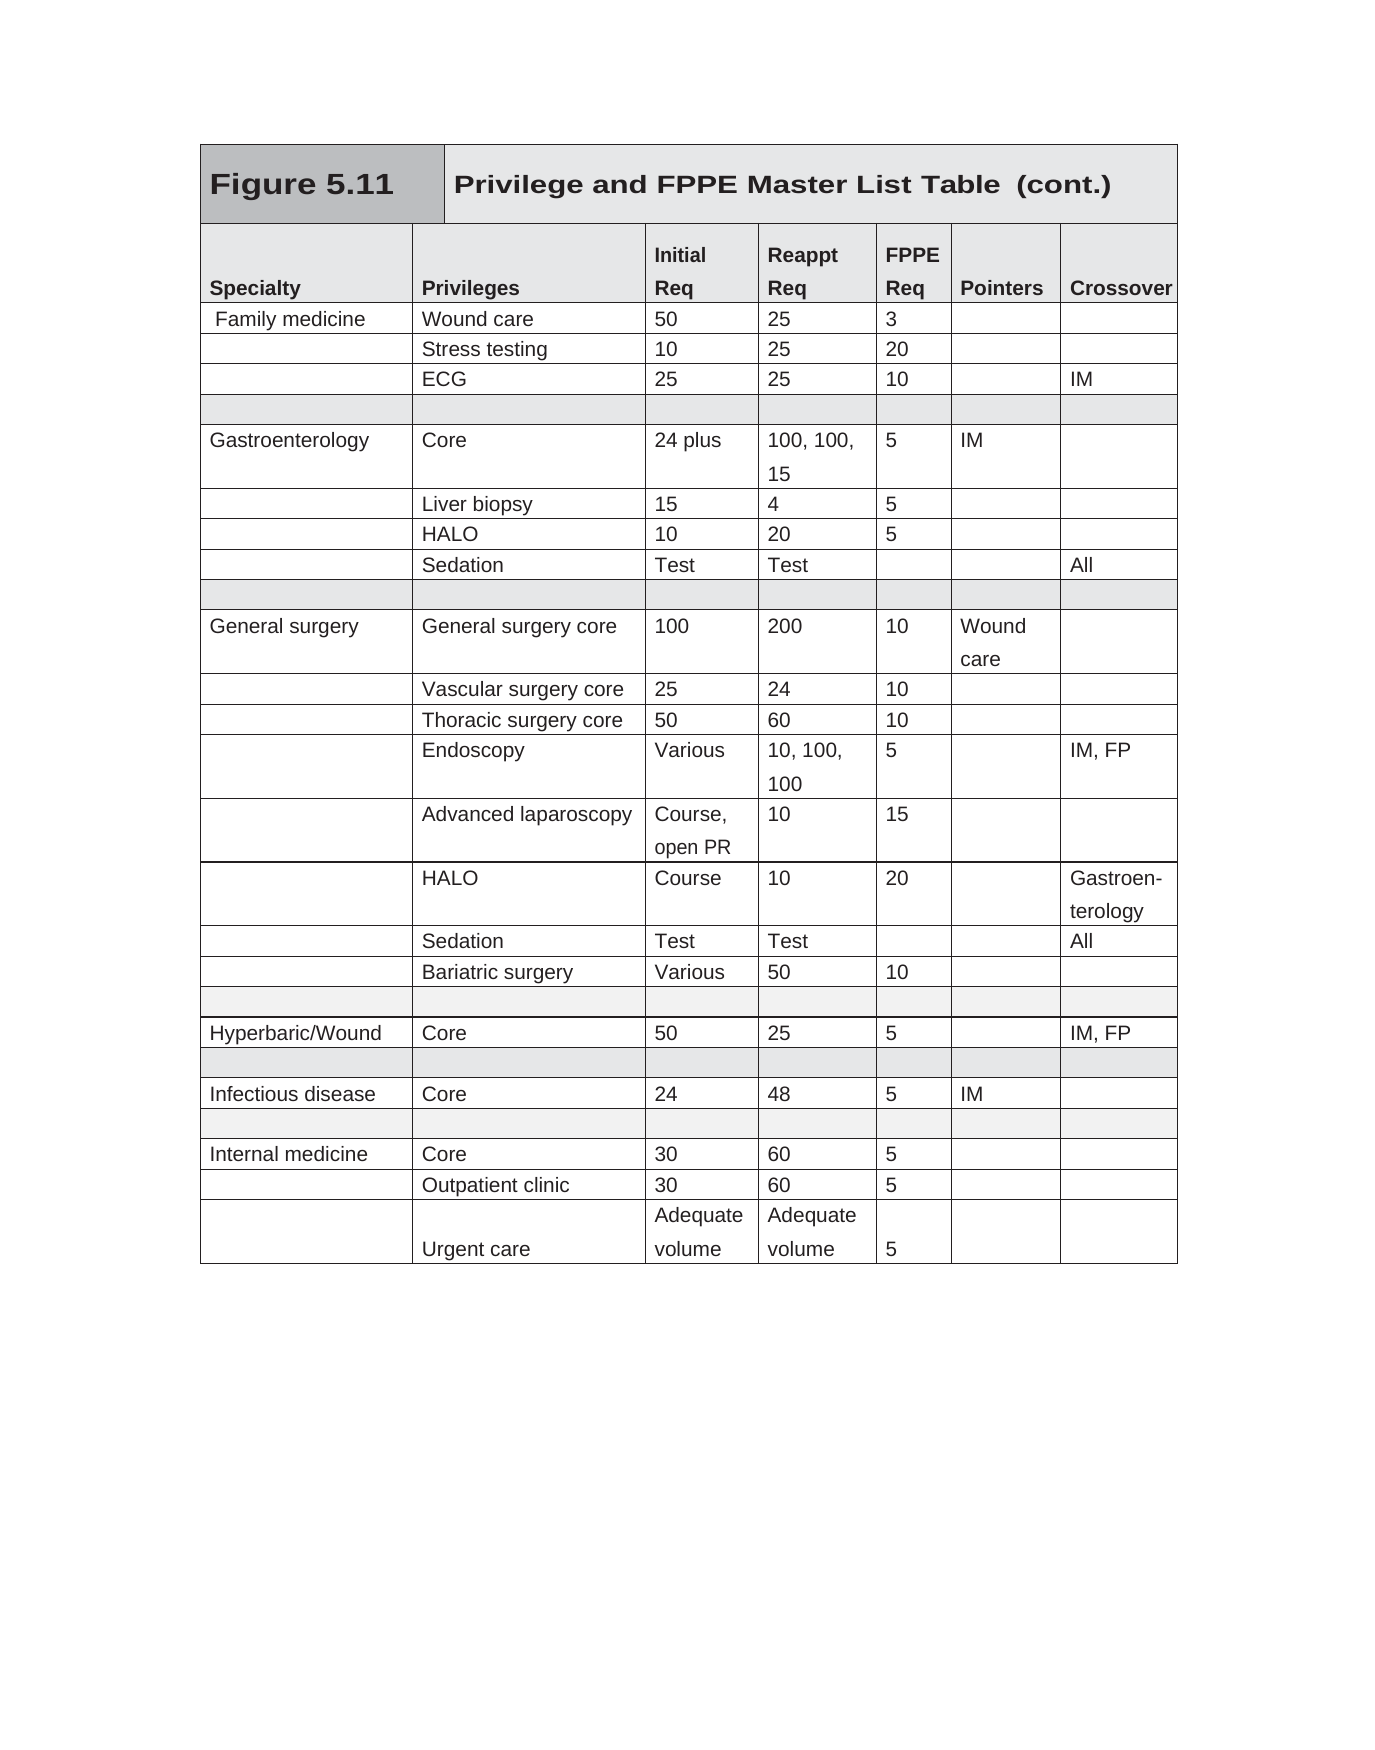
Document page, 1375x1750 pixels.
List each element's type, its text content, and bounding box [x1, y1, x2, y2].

table_cell 10 [877, 364, 951, 393]
table_cell Test [646, 550, 758, 579]
table_cell 30 [646, 1170, 758, 1199]
table_cell [1061, 1139, 1177, 1168]
table_cell 10 [759, 799, 876, 861]
table_cell 10 [646, 334, 758, 363]
table_cell [952, 1200, 1060, 1263]
table_cell Course [646, 863, 758, 925]
table_cell [1061, 1078, 1177, 1108]
table_cell [952, 395, 1060, 424]
table_cell Course, open PR [646, 799, 758, 861]
table_cell [759, 987, 876, 1016]
table_cell Pointers [952, 224, 1060, 302]
table_cell Sedation [413, 926, 645, 956]
table_cell 50 [646, 303, 758, 333]
table_cell Test [759, 926, 876, 956]
table_cell 10 [646, 519, 758, 548]
table_cell 25 [759, 1018, 876, 1047]
table_cell Crossover [1061, 224, 1177, 302]
table_cell [952, 799, 1060, 861]
table_cell Wound care [413, 303, 645, 333]
table_cell [201, 987, 412, 1016]
table_cell Core [413, 425, 645, 488]
table_cell Internal medicine [201, 1139, 412, 1168]
table_cell General surgery [201, 610, 412, 673]
table_cell [759, 1048, 876, 1077]
table_cell Endoscopy [413, 735, 645, 798]
table_cell 25 [759, 334, 876, 363]
table_cell 5 [877, 735, 951, 798]
table_cell Reappt Req [759, 224, 876, 302]
table_cell [952, 987, 1060, 1016]
table_cell 15 [646, 489, 758, 518]
table_cell [201, 550, 412, 579]
table_cell 60 [759, 1170, 876, 1199]
table_cell Sedation [413, 550, 645, 579]
table_cell Gastroenterology [201, 425, 412, 488]
table_cell [201, 1048, 412, 1077]
table_cell IM [1061, 364, 1177, 393]
table_cell [877, 1048, 951, 1077]
table_cell Bariatric surgery [413, 957, 645, 986]
table_cell General surgery core [413, 610, 645, 673]
table_cell Initial Req [646, 224, 758, 302]
table_cell 5 [877, 425, 951, 488]
table_cell [877, 395, 951, 424]
table_cell Various [646, 735, 758, 798]
table_cell 10 [877, 610, 951, 673]
table_cell [952, 957, 1060, 986]
table_cell 50 [646, 1018, 758, 1047]
table_cell [1061, 334, 1177, 363]
table_cell Wound care [952, 610, 1060, 673]
table_cell [413, 1109, 645, 1138]
table_cell [1061, 1109, 1177, 1138]
table_cell [1061, 1170, 1177, 1199]
table_cell FPPE Req [877, 224, 951, 302]
table_cell 48 [759, 1078, 876, 1108]
table_cell [201, 580, 412, 609]
table_cell Infectious disease [201, 1078, 412, 1108]
table_cell Thoracic surgery core [413, 705, 645, 734]
table_cell [1061, 489, 1177, 518]
table_cell [646, 395, 758, 424]
table_cell HALO [413, 519, 645, 548]
table_cell 5 [877, 519, 951, 548]
table_cell 25 [646, 674, 758, 703]
table_cell [952, 863, 1060, 925]
table_cell [877, 926, 951, 956]
table_cell Core [413, 1018, 645, 1047]
table_cell [1061, 957, 1177, 986]
table_cell IM, FP [1061, 735, 1177, 798]
table_cell Test [646, 926, 758, 956]
table_cell [201, 1109, 412, 1138]
table_cell [1061, 610, 1177, 673]
table_cell [1061, 1048, 1177, 1077]
table_cell [201, 735, 412, 798]
table_cell [413, 580, 645, 609]
table_cell [1061, 580, 1177, 609]
table_cell [759, 395, 876, 424]
table_cell [952, 580, 1060, 609]
table_cell [1061, 1200, 1177, 1263]
table_cell [201, 957, 412, 986]
table_cell [952, 1109, 1060, 1138]
table_cell [952, 489, 1060, 518]
table_cell IM [952, 1078, 1060, 1108]
table_cell 10 [877, 705, 951, 734]
table_cell [952, 334, 1060, 363]
table_cell 10, 100, 100 [759, 735, 876, 798]
table_cell 50 [759, 957, 876, 986]
table_cell 5 [877, 489, 951, 518]
table_cell [877, 1109, 951, 1138]
table_cell 25 [759, 303, 876, 333]
table_cell [646, 987, 758, 1016]
table_cell All [1061, 550, 1177, 579]
table_cell [201, 863, 412, 925]
table_cell Family medicine [201, 303, 412, 333]
table_cell [413, 395, 645, 424]
table_cell Liver biopsy [413, 489, 645, 518]
table_cell [952, 705, 1060, 734]
table_cell [952, 1170, 1060, 1199]
table_cell [952, 674, 1060, 703]
table_cell [952, 519, 1060, 548]
table_cell [952, 303, 1060, 333]
table_cell [759, 1109, 876, 1138]
table_cell [877, 580, 951, 609]
table_cell 60 [759, 705, 876, 734]
table_header Figure 5.11 [201, 145, 444, 223]
table_cell [201, 1170, 412, 1199]
table_cell 25 [646, 364, 758, 393]
table_cell 5 [877, 1078, 951, 1108]
table_cell [952, 1048, 1060, 1077]
table_cell [201, 1200, 412, 1263]
table_cell [952, 735, 1060, 798]
table_cell Gastroen- terology [1061, 863, 1177, 925]
table_cell 5 [877, 1018, 951, 1047]
table_cell [1061, 705, 1177, 734]
table_cell IM, FP [1061, 1018, 1177, 1047]
table_cell [646, 1048, 758, 1077]
table_cell [646, 580, 758, 609]
table_cell [1061, 799, 1177, 861]
table_cell [201, 674, 412, 703]
table_cell Adequate volume [759, 1200, 876, 1263]
table_cell 30 [646, 1139, 758, 1168]
table_cell [201, 334, 412, 363]
table_cell 24 [759, 674, 876, 703]
table_cell 5 [877, 1139, 951, 1168]
table_cell Core [413, 1139, 645, 1168]
table_cell 10 [877, 674, 951, 703]
table_cell Core [413, 1078, 645, 1108]
table_cell [759, 580, 876, 609]
table_cell 20 [877, 863, 951, 925]
table_cell [201, 364, 412, 393]
table_cell 5 [877, 1170, 951, 1199]
table_cell [201, 926, 412, 956]
table_cell [952, 926, 1060, 956]
table_cell Privileges [413, 224, 645, 302]
table_cell [201, 705, 412, 734]
table_cell 50 [646, 705, 758, 734]
table_cell [1061, 987, 1177, 1016]
table_cell 5 [877, 1200, 951, 1263]
table_cell [201, 799, 412, 861]
table_header Privilege and FPPE Master List Table (cont.) [445, 145, 1177, 223]
table_cell 15 [877, 799, 951, 861]
table_cell [952, 364, 1060, 393]
table_cell 10 [877, 957, 951, 986]
table_cell [1061, 674, 1177, 703]
table_cell [952, 1139, 1060, 1168]
table_cell [201, 489, 412, 518]
table_cell 20 [759, 519, 876, 548]
table_cell [1061, 395, 1177, 424]
table_cell Outpatient clinic [413, 1170, 645, 1199]
table_cell 24 [646, 1078, 758, 1108]
table_cell All [1061, 926, 1177, 956]
table_cell Various [646, 957, 758, 986]
table_cell [952, 1018, 1060, 1047]
table_cell [952, 550, 1060, 579]
table_cell 60 [759, 1139, 876, 1168]
table_cell Stress testing [413, 334, 645, 363]
table_cell 20 [877, 334, 951, 363]
table_cell [877, 550, 951, 579]
table_cell [413, 987, 645, 1016]
table_cell ECG [413, 364, 645, 393]
table_cell [877, 987, 951, 1016]
table_cell Vascular surgery core [413, 674, 645, 703]
table_cell Hyperbaric/Wound [201, 1018, 412, 1047]
table_cell 25 [759, 364, 876, 393]
table_cell Test [759, 550, 876, 579]
table_cell Advanced laparoscopy [413, 799, 645, 861]
table_cell Adequate volume [646, 1200, 758, 1263]
table_cell 100, 100, 15 [759, 425, 876, 488]
table_cell Urgent care [413, 1200, 645, 1263]
table_cell [1061, 519, 1177, 548]
table_cell [201, 395, 412, 424]
table_cell Specialty [201, 224, 412, 302]
table_cell 24 plus [646, 425, 758, 488]
table_cell [1061, 425, 1177, 488]
table_cell 200 [759, 610, 876, 673]
table_cell HALO [413, 863, 645, 925]
table_cell [1061, 303, 1177, 333]
table_cell 100 [646, 610, 758, 673]
table_cell 3 [877, 303, 951, 333]
table_cell [413, 1048, 645, 1077]
table_cell IM [952, 425, 1060, 488]
table_cell 4 [759, 489, 876, 518]
table_cell 10 [759, 863, 876, 925]
table_cell [201, 519, 412, 548]
table_cell [646, 1109, 758, 1138]
